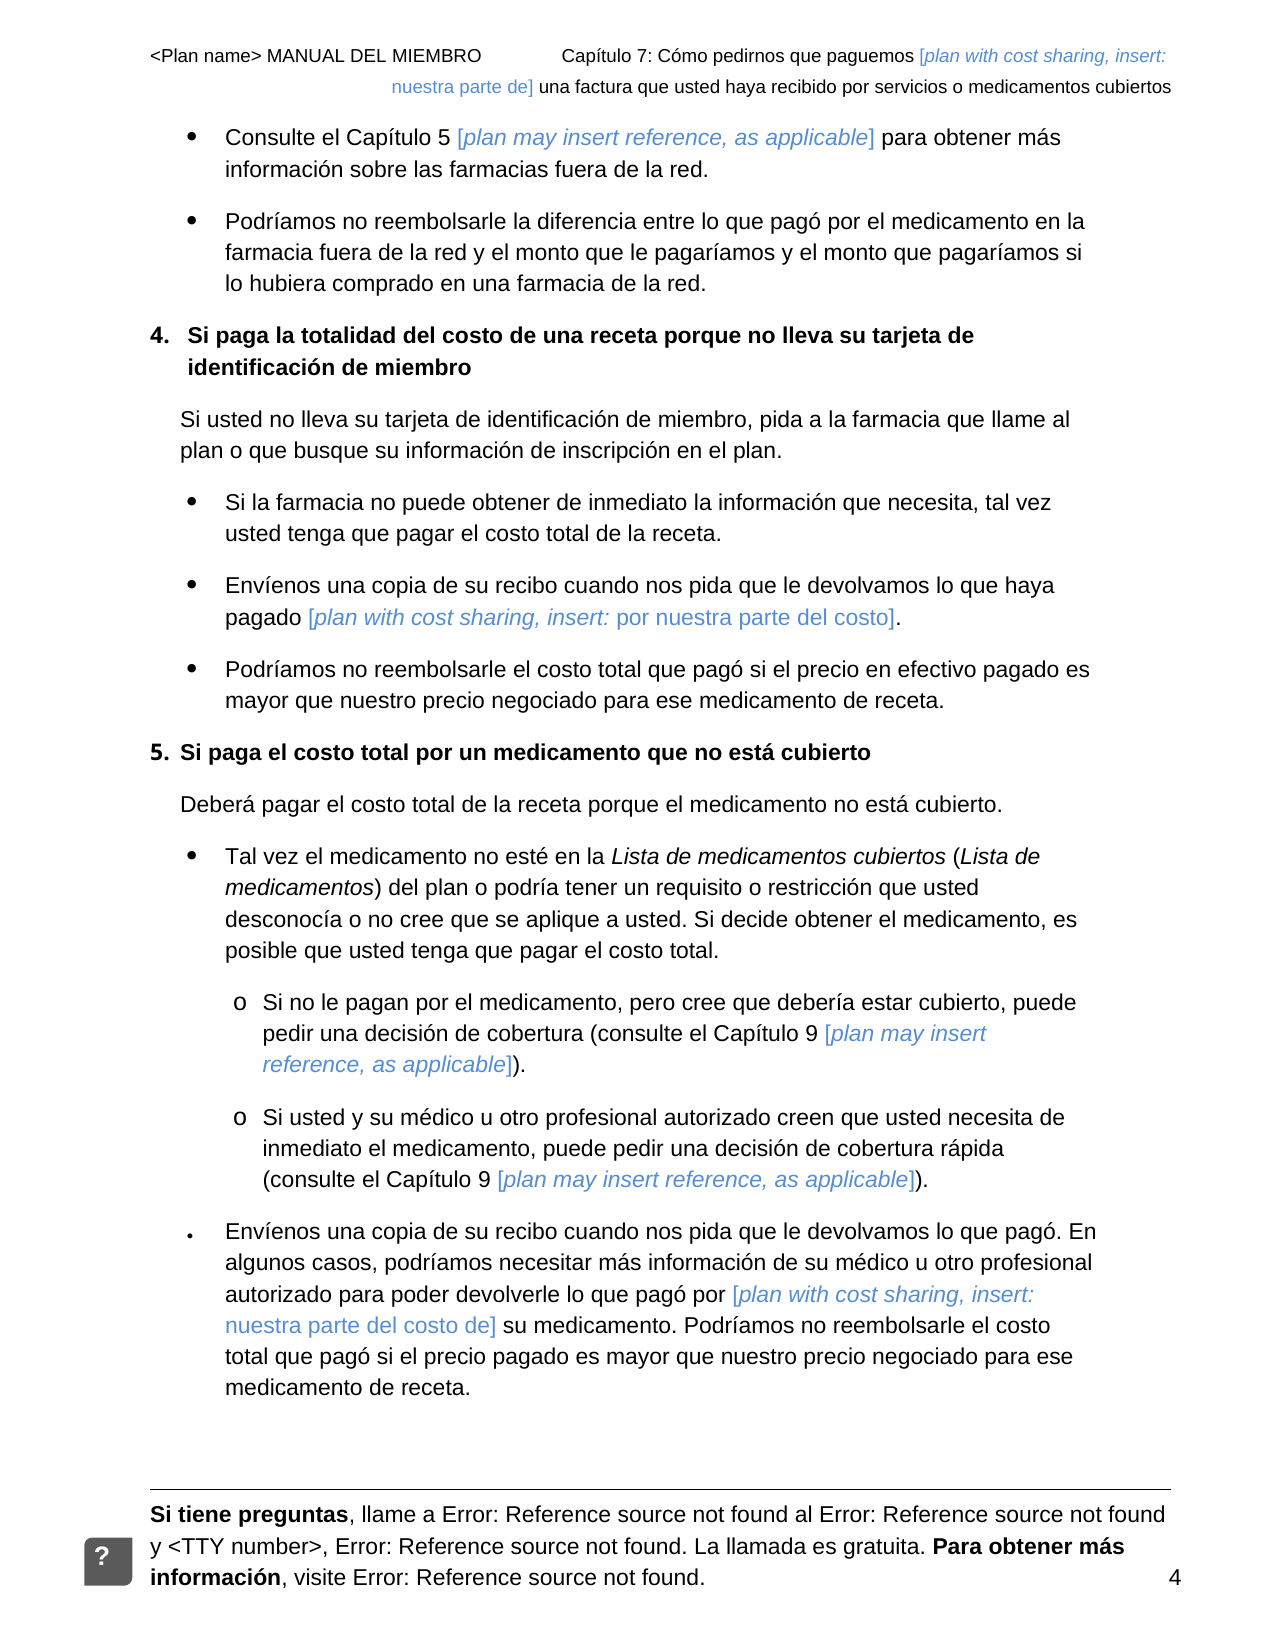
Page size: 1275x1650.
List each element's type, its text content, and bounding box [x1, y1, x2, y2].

list Envíenos una copia de su recibo cuando nos pida que le devolvamos lo que haya pagado [plan with cost sharing, insert: por nuestra parte del costo]. [187, 569, 1096, 631]
text Si usted no lleva su tarjeta de identificación de miembro, pida a la farmacia que llame al plan o que busque su información de inscripción en el plan. [180, 402, 1096, 464]
list Si usted y su médico u otro profesional autorizado creen que usted necesita de inmediato el medicamento, puede pedir una decisión de cobertura rápida (consulte el Capítulo 9 [plan may insert reference, as applicable]). [232, 1100, 1096, 1194]
list Consulte el Capítulo 5 [plan may insert reference, as applicable] para obtener más información sobre las farmacias fuera de la red. [187, 121, 1096, 183]
text Deberá pagar el costo total de la receta porque el medicamento no está cubierto. [180, 787, 1096, 819]
list Tal vez el medicamento no esté en la Lista de medicamentos cubiertos (Lista de medicamentos) del plan o podría tener un requisito o restricción que usted desconocía o no cree que se aplique a usted. Si decide obtener el medicamento, es posible que usted tenga que pagar el costo total. [187, 839, 1096, 964]
list Si paga la totalidad del costo de una receta porque no lleva su tarjeta de identificación de miembro [150, 319, 1096, 381]
list Podríamos no reembolsarle el costo total que pagó si el precio en efectivo pagado es mayor que nuestro precio negociado para ese medicamento de receta. [187, 652, 1096, 714]
list Si la farmacia no puede obtener de inmediato la información que necesita, tal vez usted tenga que pagar el costo total de la receta. [187, 485, 1096, 548]
list Si no le pagan por el medicamento, pero cree que debería estar cubierto, puede pedir una decisión de cobertura (consulte el Capítulo 9 [plan may insert reference, as applicable]). [232, 985, 1096, 1079]
list Si paga el costo total por un medicamento que no está cubierto [150, 735, 1096, 767]
list Podríamos no reembolsarle la diferencia entre lo que pagó por el medicamento en la farmacia fuera de la red y el monto que le pagaríamos y el monto que pagaríamos si lo hubiera comprado en una farmacia de la red. [187, 204, 1096, 298]
list Envíenos una copia de su recibo cuando nos pida que le devolvamos lo que pagó. En algunos casos, podríamos necesitar más información de su médico u otro profesional autorizado para poder devolverle lo que pagó por [plan with cost sharing, insert: nuestra parte del costo de] su medicamento. Podríamos no reembolsarle el costo total que pagó si el precio pagado es mayor que nuestro precio negociado para ese medicamento de receta. [187, 1214, 1096, 1402]
